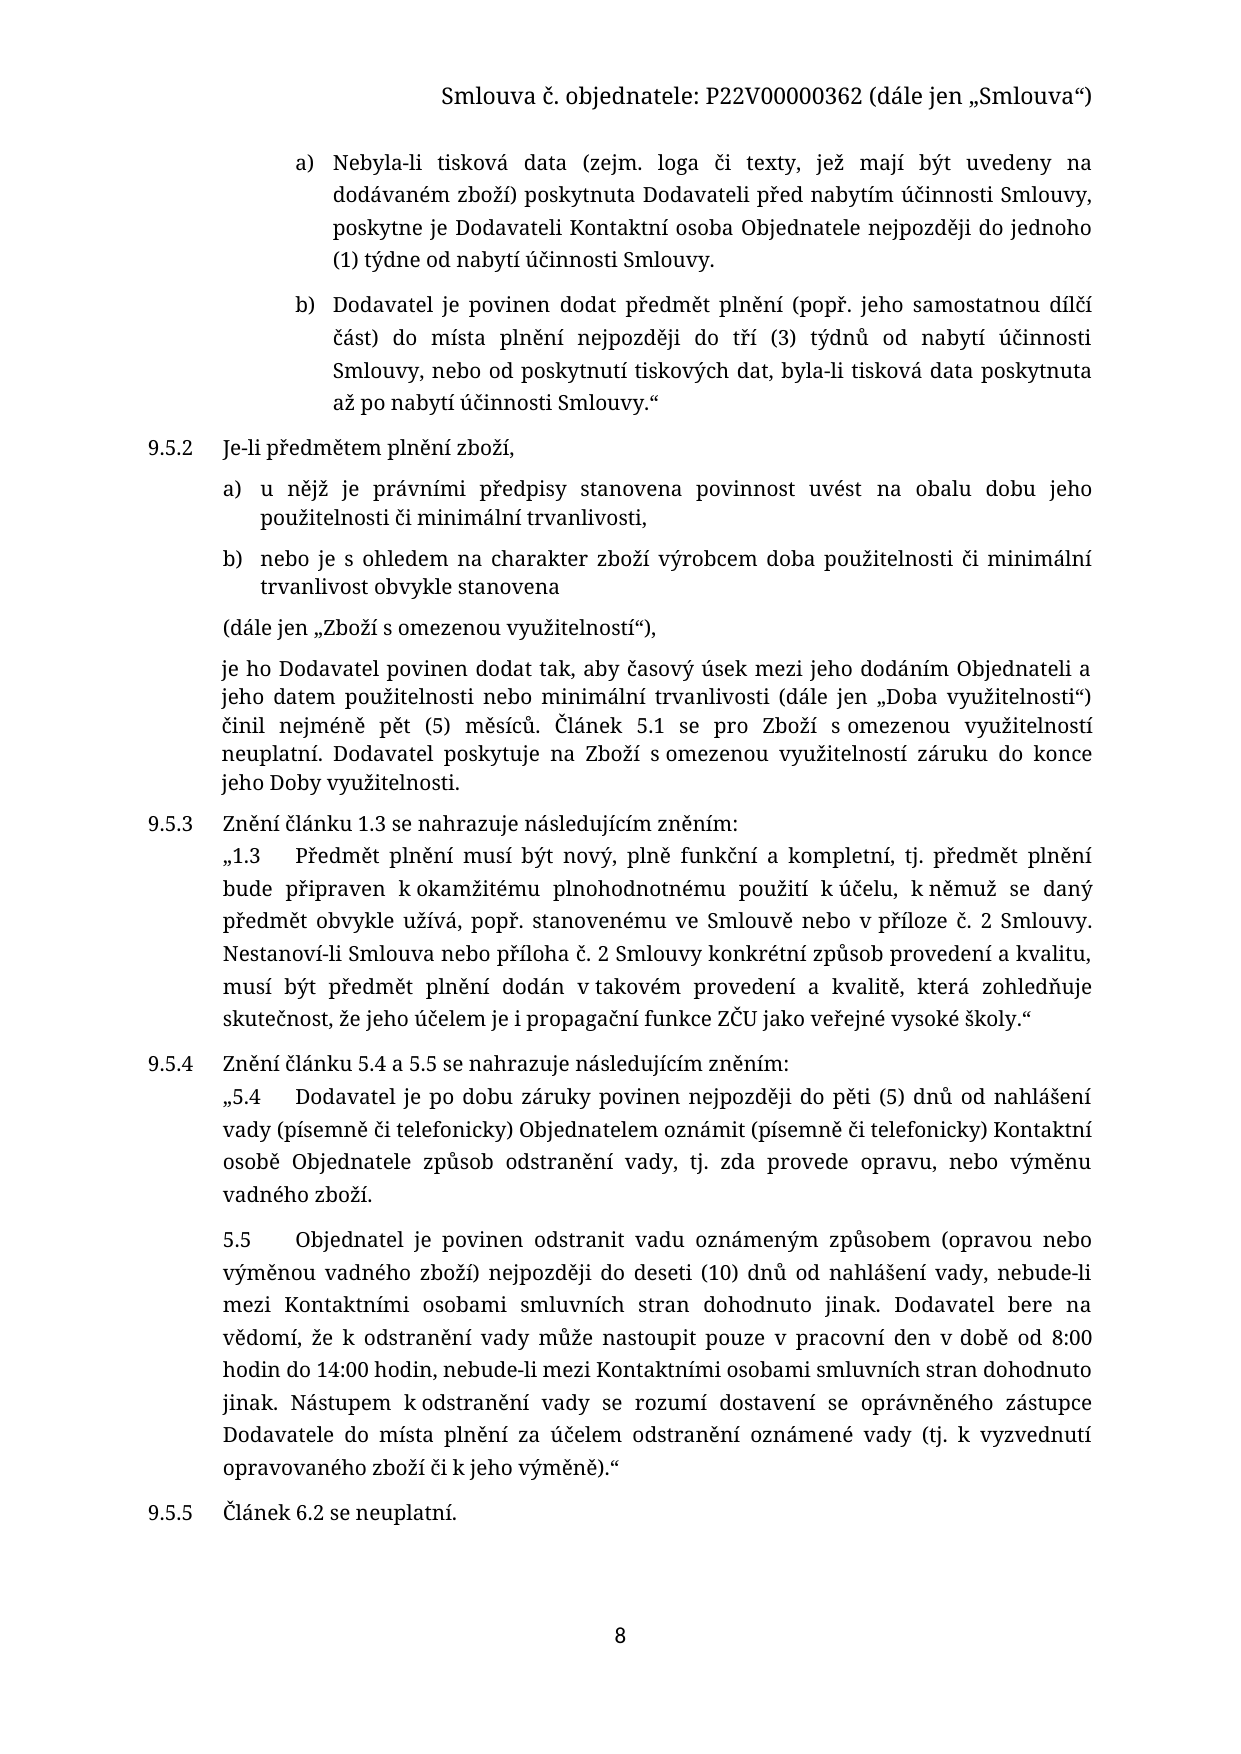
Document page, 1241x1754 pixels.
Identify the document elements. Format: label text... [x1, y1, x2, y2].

list u nějž je právními předpisy stanovena povinnost uvést na obalu dobu jeho použitelnosti či minimální trvanlivosti, [223, 474, 1093, 531]
list Je-li předmětem plnění zboží, [148, 433, 1093, 462]
list Nebyla-li tisková data (zejm. loga či texty, jež mají být uvedeny na dodávaném zboží) poskytnuta Dodavateli před nabytím účinnosti Smlouvy, poskytne je Dodavateli Kontaktní osoba Objednatele nejpozději do jednoho (1) týdne od nabytí účinnosti Smlouvy. [295, 148, 1093, 274]
list Znění článku 1.3 se nahrazuje následujícím zněním: [148, 809, 1093, 837]
list Znění článku 5.4 a 5.5 se nahrazuje následujícím zněním: [148, 1049, 1093, 1078]
text (dále jen „Zboží s omezenou využitelností“), [223, 613, 1093, 642]
list 5.5 Objednatel je povinen odstranit vadu oznámeným způsobem (opravou nebo výměnou vadného zboží) nejpozději do deseti (10) dnů od nahlášení vady, nebude-li mezi Kontaktními osobami smluvních stran dohodnuto jinak. Dodavatel bere na vědomí, že k odstranění vady může nastoupit pouze v pracovní den v době od 8:00 hodin do 14:00 hodin, nebude-li mezi Kontaktními osobami smluvních stran dohodnuto jinak. Nástupem k odstranění vady se rozumí dostavení se oprávněného zástupce Dodavatele do místa plnění za účelem odstranění oznámené vady (tj. k vyzvednutí opravovaného zboží či k jeho výměně).“ [223, 1225, 1093, 1482]
list „5.4 Dodavatel je po dobu záruky povinen nejpozději do pěti (5) dnů od nahlášení vady (písemně či telefonicky) Objednatelem oznámit (písemně či telefonicky) Kontaktní osobě Objednatele způsob odstranění vady, tj. zda provede opravu, nebo výměnu vadného zboží. [223, 1082, 1093, 1208]
list Článek 6.2 se neuplatní. [148, 1498, 1093, 1527]
list „1.3 Předmět plnění musí být nový, plně funkční a kompletní, tj. předmět plnění bude připraven k okamžitému plnohodnotnému použití k účelu, k němuž se daný předmět obvykle užívá, popř. stanovenému ve Smlouvě nebo v příloze č. 2 Smlouvy. Nestanoví-li Smlouva nebo příloha č. 2 Smlouvy konkrétní způsob provedení a kvalitu, musí být předmět plnění dodán v takovém provedení a kvalitě, která zohledňuje skutečnost, že jeho účelem je i propagační funkce ZČU jako veřejné vysoké školy.“ [223, 841, 1093, 1033]
list Dodavatel je povinen dodat předmět plnění (popř. jeho samostatnou dílčí část) do místa plnění nejpozději do tří (3) týdnů od nabytí účinnosti Smlouvy, nebo od poskytnutí tiskových dat, byla-li tisková data poskytnuta až po nabytí účinnosti Smlouvy.“ [295, 291, 1093, 417]
list nebo je s ohledem na charakter zboží výrobcem doba použitelnosti či minimální trvanlivost obvykle stanovena [223, 544, 1093, 601]
text je ho Dodavatel povinen dodat tak, aby časový úsek mezi jeho dodáním Objednateli a jeho datem použitelnosti nebo minimální trvanlivosti (dále jen „Doba využitelnosti“) činil nejméně pět (5) měsíců. Článek 5.1 se pro Zboží s omezenou využitelností neuplatní. Dodavatel poskytuje na Zboží s omezenou využitelností záruku do konce jeho Doby využitelnosti. [221, 654, 1093, 796]
